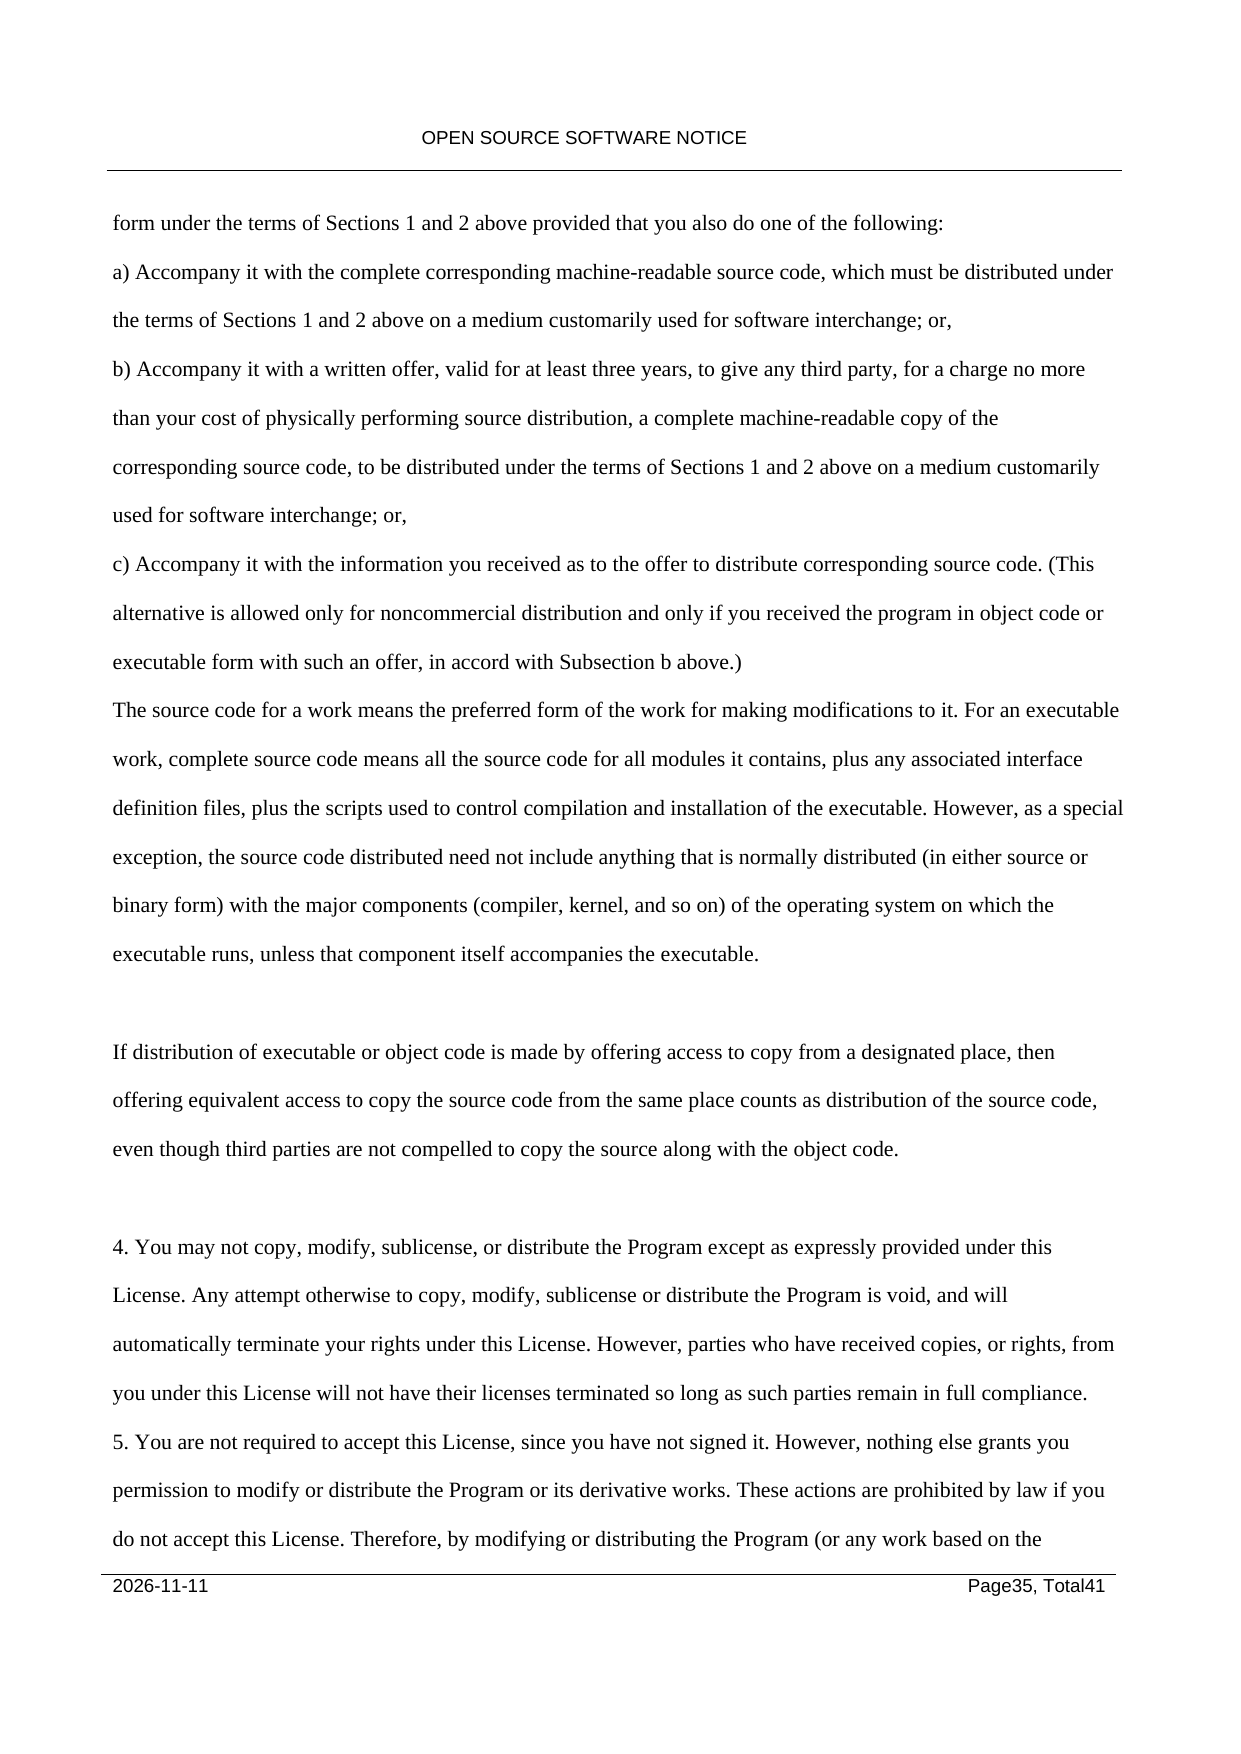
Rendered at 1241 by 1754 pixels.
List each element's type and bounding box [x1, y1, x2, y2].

text [112, 206, 1128, 1555]
